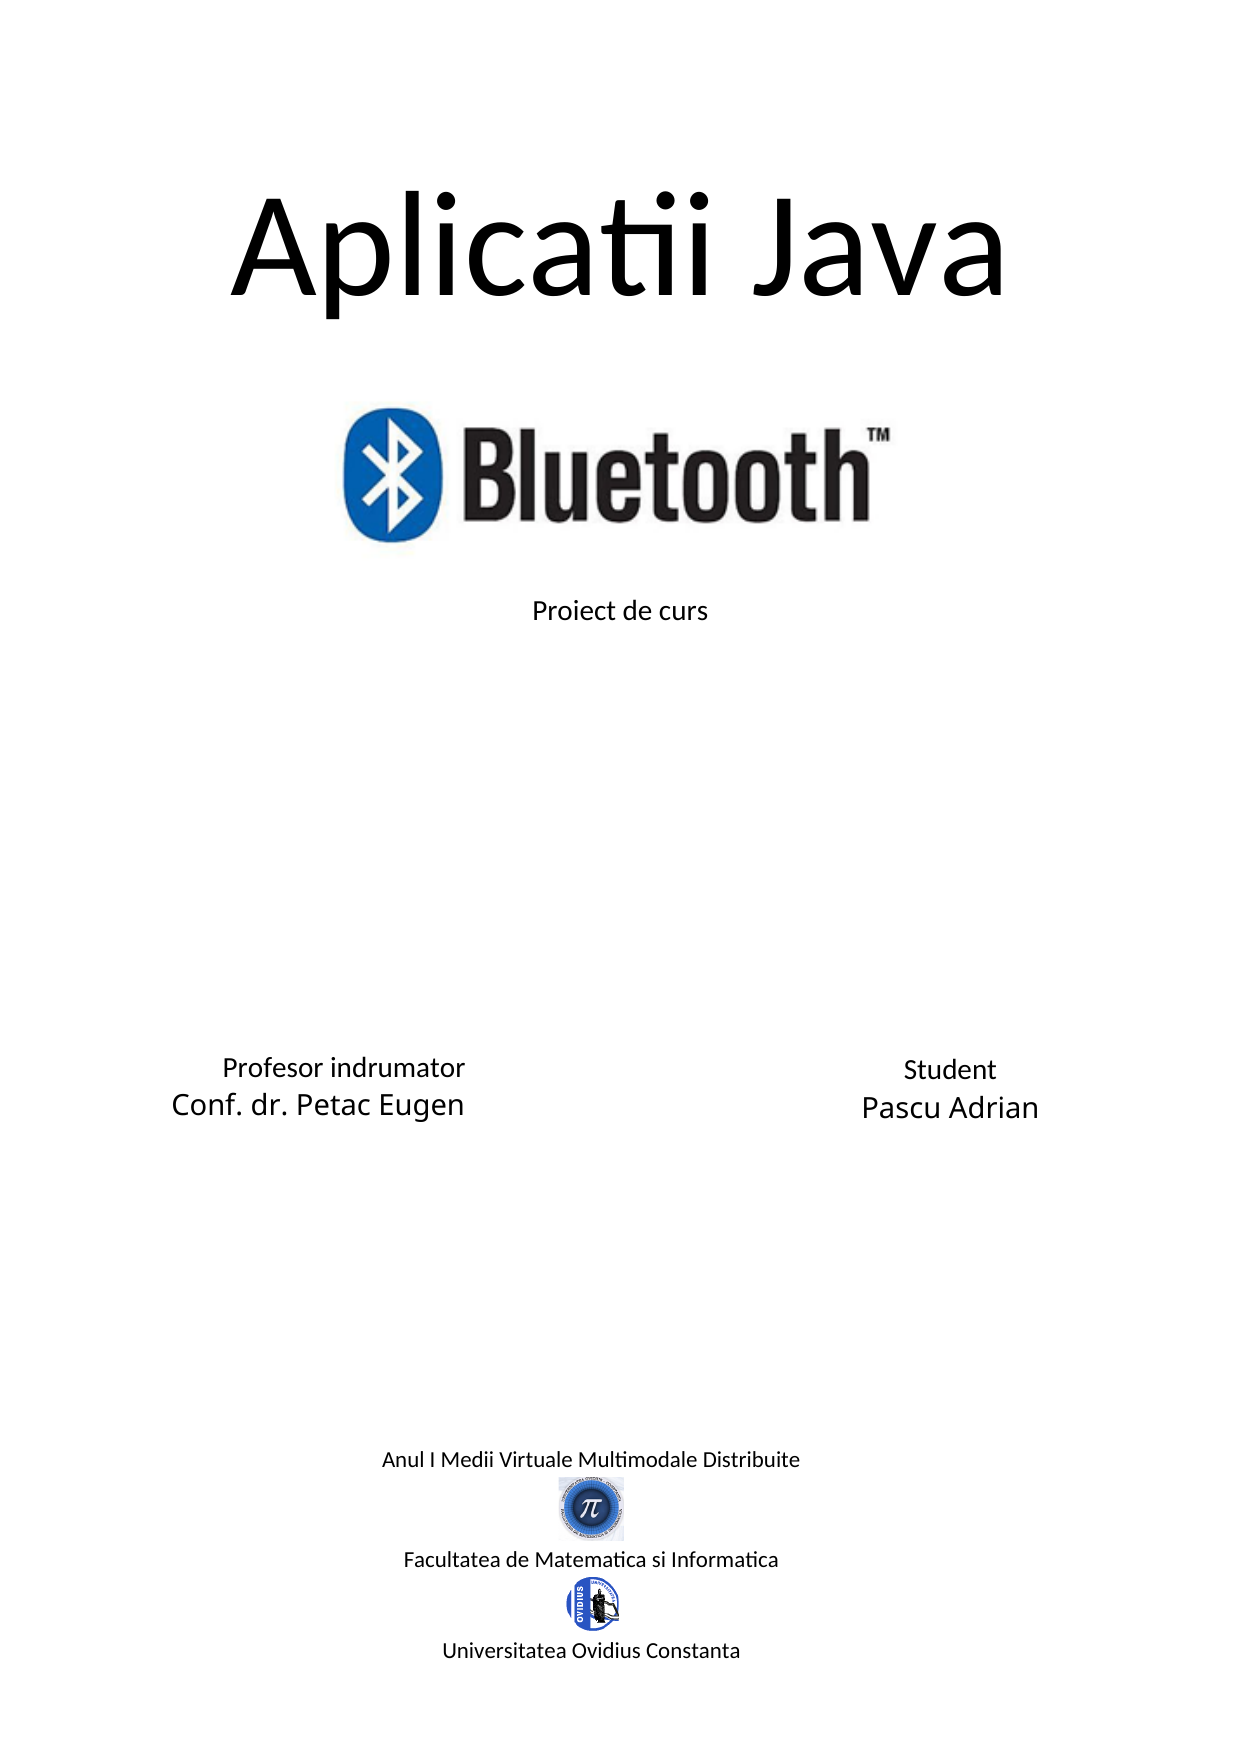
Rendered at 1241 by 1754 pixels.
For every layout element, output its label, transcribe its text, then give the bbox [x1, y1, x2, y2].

text Proiect de curs [150, 592, 1090, 627]
picture [334, 381, 906, 567]
picture [558, 1477, 624, 1541]
text Aplicatii Java [150, 150, 1090, 333]
picture [563, 1577, 619, 1633]
